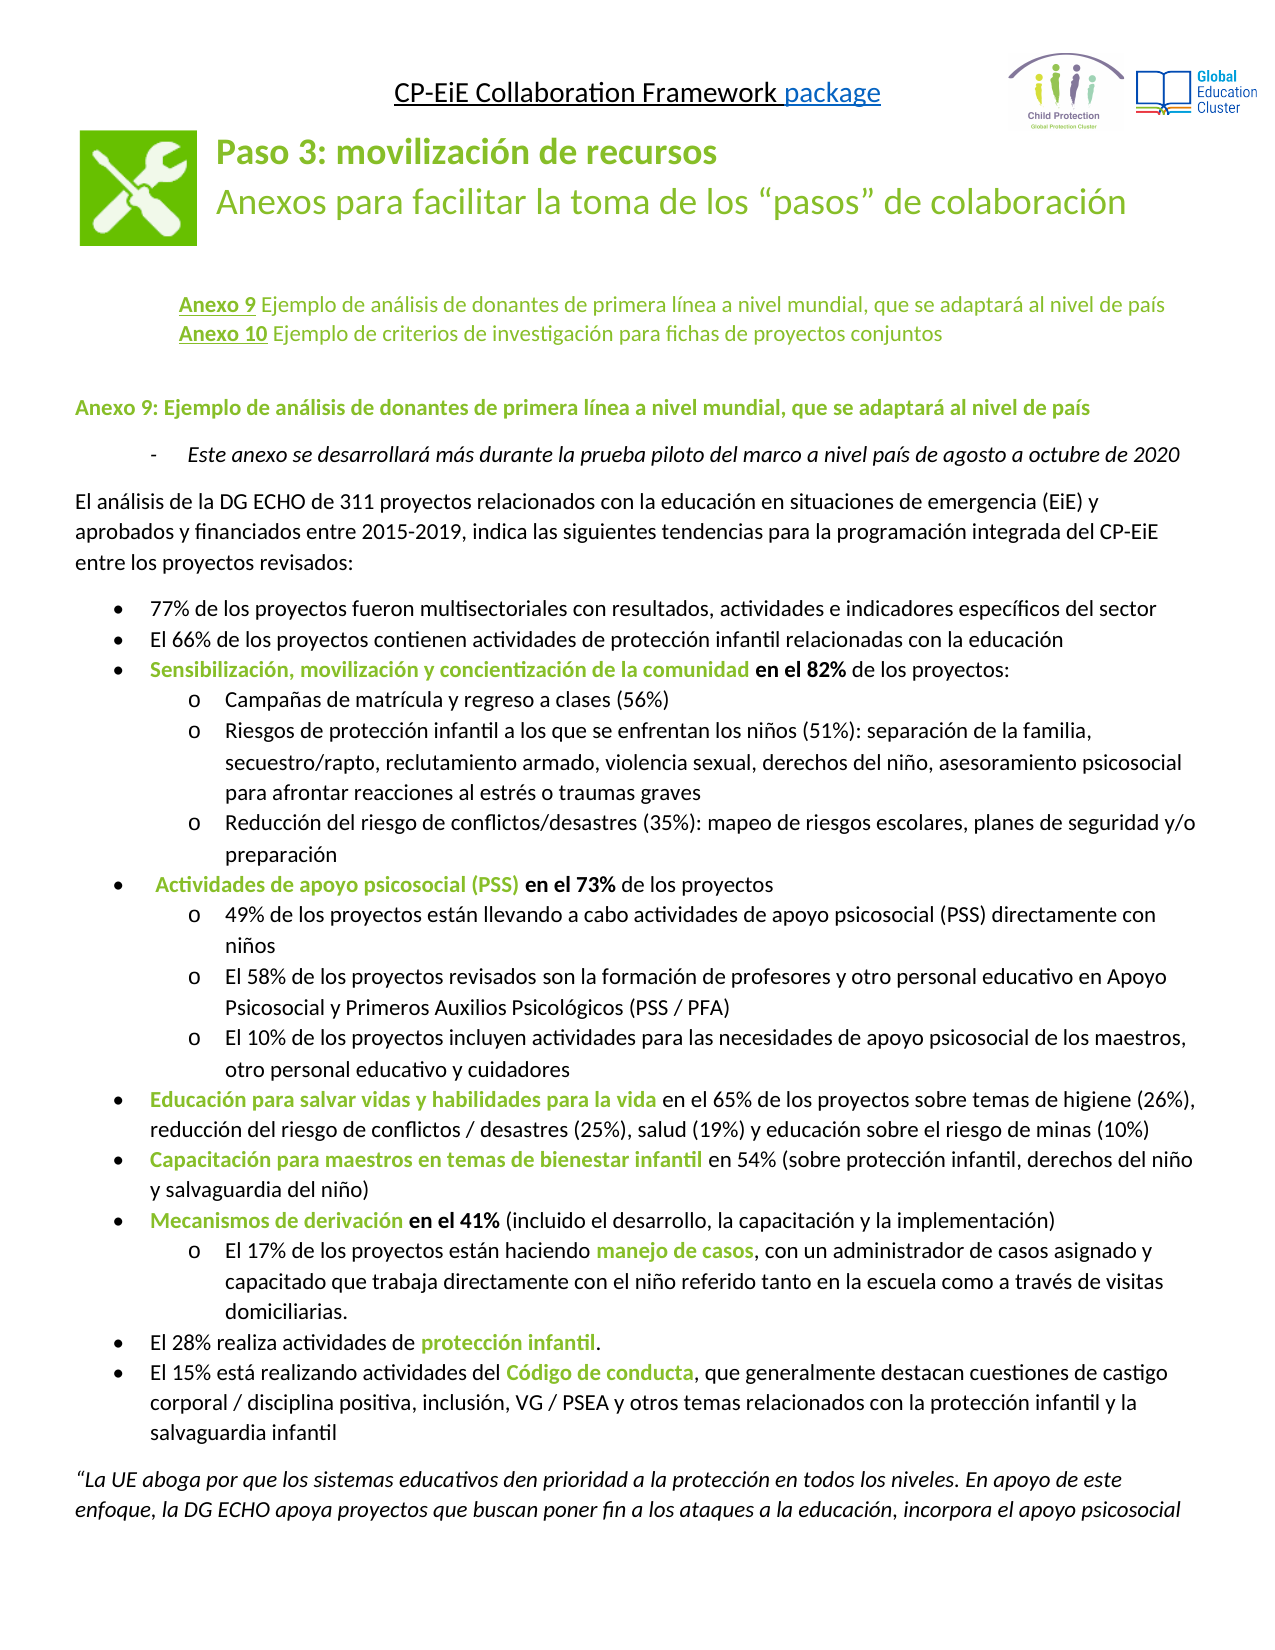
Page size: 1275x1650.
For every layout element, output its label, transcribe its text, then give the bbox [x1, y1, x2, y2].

list El 15% está realizando actividades del Código de conducta, que generalmente destacan cuestiones de castigo corporal / disciplina positiva, inclusión, VG / PSEA y otros temas relacionados con la protección infantil y la salvaguardia infantil [112, 1358, 1200, 1446]
list El 58% de los proyectos revisados ​​son la formación de profesores y otro personal educativo en Apoyo Psicosocial y Primeros Auxilios Psicológicos (PSS / PFA) [187, 962, 1200, 1021]
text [75, 1465, 1200, 1523]
list Educación para salvar vidas y habilidades para la vida en el 65% de los proyectos sobre temas de higiene (26%), reducción del riesgo de conflictos / desastres (25%), salud (19%) y educación sobre el riesgo de minas (10%) [112, 1085, 1200, 1143]
text Anexo 9: Ejemplo de análisis de donantes de primera línea a nivel mundial, que se adaptará al nivel de país [75, 393, 1200, 422]
list Riesgos de protección infantil a los que se enfrentan los niños (51%): separación de la familia, secuestro/rapto, reclutamiento armado, violencia sexual, derechos del niño, asesoramiento psicosocial para afrontar reacciones al estrés o traumas graves [187, 717, 1200, 806]
list Capacitación para maestros en temas de bienestar infantil en 54% (sobre protección infantil, derechos del niño y salvaguardia del niño) [112, 1145, 1200, 1203]
text Paso 3: movilización de recursos [197, 128, 1200, 174]
picture [1222, 70, 1233, 74]
text Anexos para facilitar la toma de los “pasos” de colaboración [197, 178, 1200, 223]
list 77% de los proyectos fueron multisectoriales con resultados, actividades e indicadores específicos del sector [112, 594, 1200, 623]
list El 28% realiza actividades de protección infantil. [112, 1328, 1200, 1356]
list Este anexo se desarrollará más durante la prueba piloto del marco a nivel país de agosto a octubre de 2020 [150, 440, 1200, 468]
list El 17% de los proyectos están haciendo manejo de casos, con un administrador de casos asignado y capacitado que trabaja directamente con el niño referido tanto en la escuela como a través de visitas domiciliarias. [187, 1236, 1200, 1326]
list Actividades de apoyo psicosocial (PSS) en el 73% de los proyectos [112, 870, 1200, 898]
text Anexo 9 Ejemplo de análisis de donantes de primera línea a nivel mundial, que se adaptará al nivel de país [75, 291, 1200, 319]
picture [75, 128, 197, 244]
text El análisis de la DG ECHO de 311 proyectos relacionados con la educación en situaciones de emergencia (EiE) y aprobados y financiados entre 2015-2019, indica las siguientes tendencias para la programación integrada del CP-EiE entre los proyectos revisados: [75, 487, 1200, 576]
list El 10% de los proyectos incluyen actividades para las necesidades de apoyo psicosocial de los maestros, otro personal educativo y cuidadores [187, 1023, 1200, 1083]
list Reducción del riesgo de conflictos/desastres (35%): mapeo de riesgos escolares, planes de seguridad y/o preparación [187, 808, 1200, 868]
list Campañas de matrícula y regreso a clases (56%) [187, 685, 1200, 714]
picture [1008, 53, 1125, 128]
text Anexo 10 Ejemplo de criterios de investigación para fichas de proyectos conjuntos [75, 319, 1200, 347]
list Sensibilización, movilización y concientización de la comunidad en el 82% de los proyectos: [112, 655, 1200, 683]
list El 66% de los proyectos contienen actividades de protección infantil relacionadas con la educación [112, 625, 1200, 653]
list 49% de los proyectos están llevando a cabo actividades de apoyo psicosocial (PSS) directamente con niños [187, 900, 1200, 959]
picture [1136, 70, 1257, 115]
list Mecanismos de derivación en el 41% (incluido el desarrollo, la capacitación y la implementación) [112, 1206, 1200, 1234]
